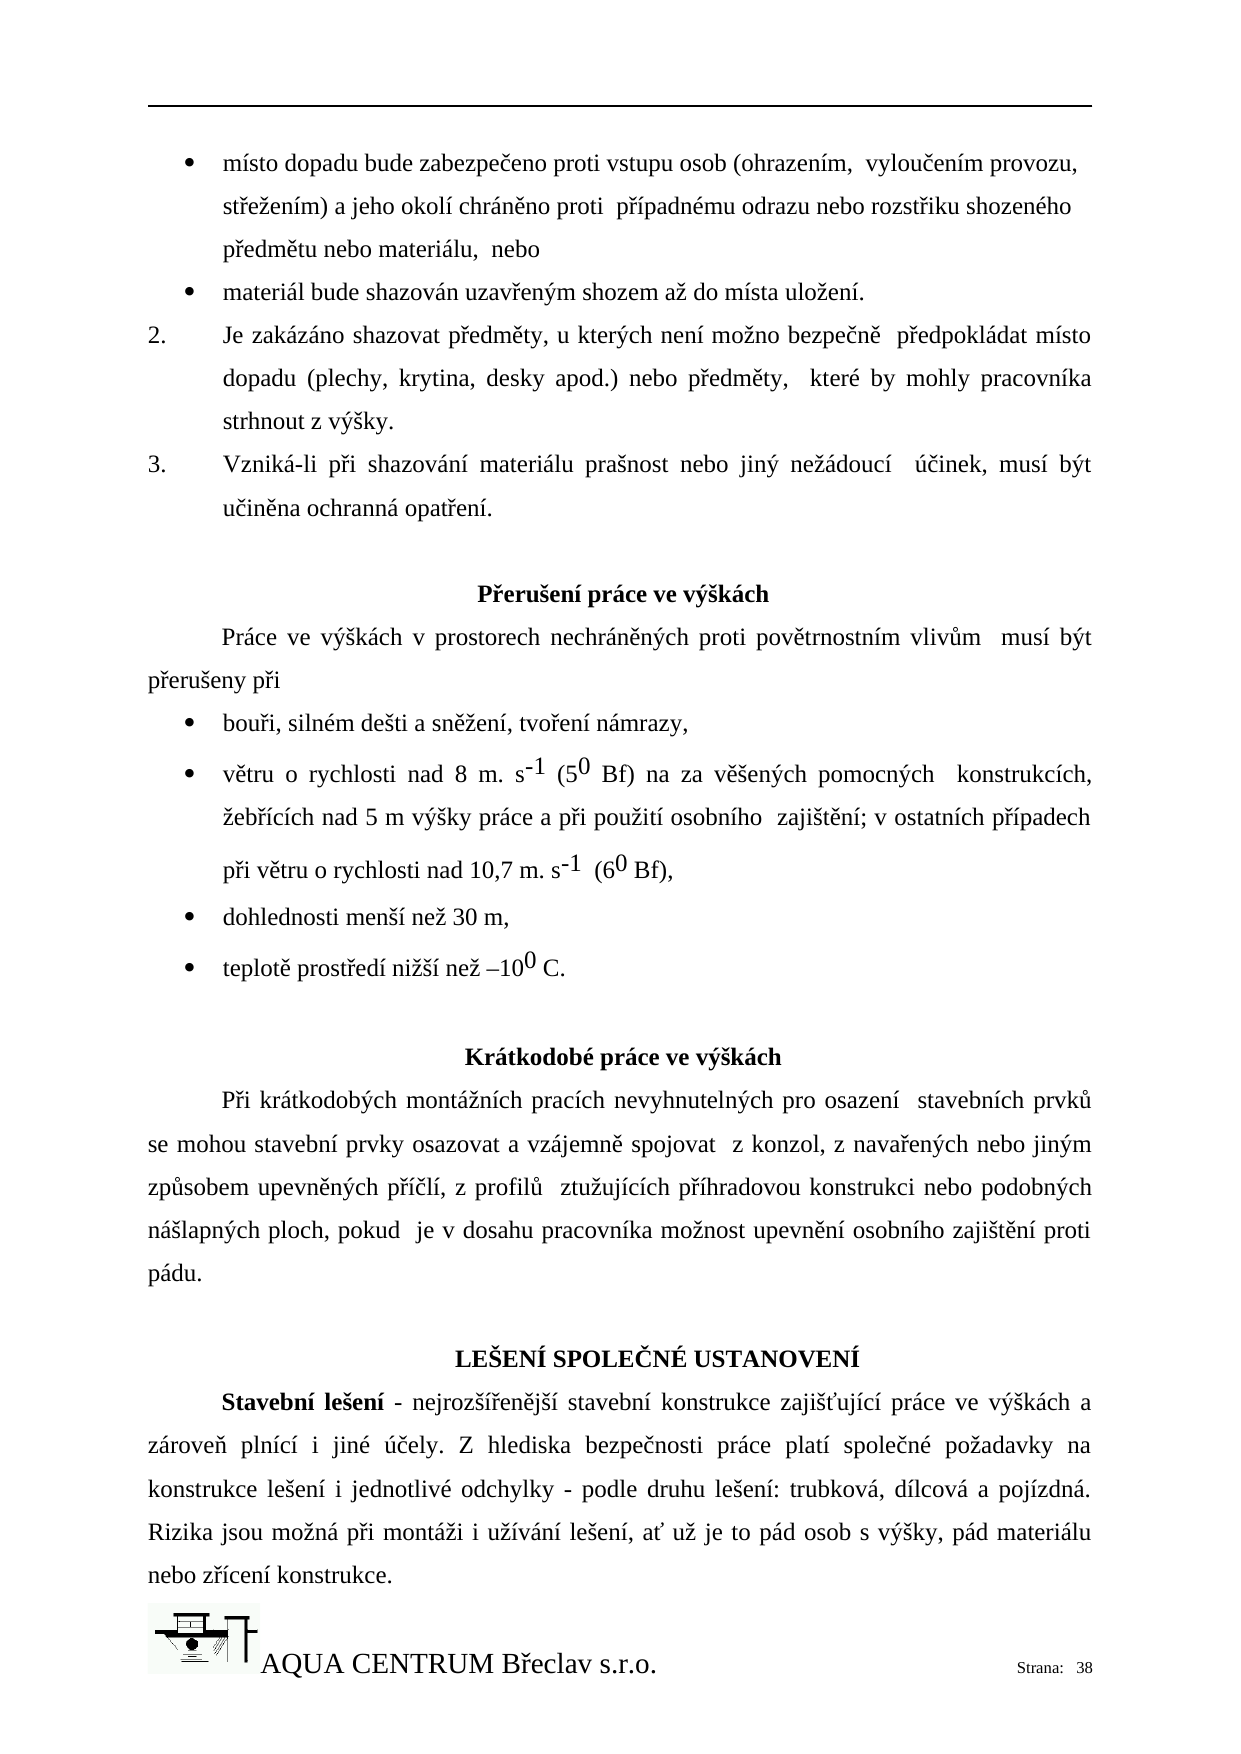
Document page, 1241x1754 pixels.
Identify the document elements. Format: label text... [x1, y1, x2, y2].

text Přerušení práce ve výškách [148, 579, 1092, 608]
list Vzniká-li při shazování materiálu prašnost nebo jiný nežádoucí účinek, musí být učiněna ochranná opatření. [148, 449, 1092, 521]
text LEŠENÍ SPOLEČNÉ USTANOVENÍ [223, 1344, 1092, 1373]
list materiál bude shazován uzavřeným shozem až do místa uložení. [185, 277, 1092, 306]
list bouři, silném dešti a sněžení, tvoření námrazy, [185, 708, 1092, 737]
list teplotě prostředí nižší než –100 C. [185, 945, 1092, 981]
text Při krátkodobých montážních pracích nevyhnutelných pro osazení stavebních prvků se mohou stavební prvky osazovat a vzájemně spojovat z konzol, z navařených nebo jiným způsobem upevněných příčlí, z profilů ztužujících příhradovou konstrukci nebo podobných nášlapných ploch, pokud je v dosahu pracovníka možnost upevnění osobního zajištění proti pádu. [148, 1086, 1092, 1287]
list místo dopadu bude zabezpečeno proti vstupu osob (ohrazením, vyloučením provozu, střežením) a jeho okolí chráněno proti případnému odrazu nebo rozstřiku shozeného předmětu nebo materiálu, nebo [185, 148, 1092, 263]
list dohlednosti menší než 30 m, [185, 902, 1092, 931]
list větru o rychlosti nad 8 m. s-1 (50 Bf) na za věšených pomocných konstrukcích, žebřících nad 5 m výšky práce a při použití osobního zajištění; v ostatních případech při větru o rychlosti nad 10,7 m. s-1 (60 Bf), [185, 751, 1092, 884]
text Práce ve výškách v prostorech nechráněných proti povětrnostním vlivům musí být přerušeny při [148, 622, 1092, 694]
picture [147, 1603, 261, 1674]
text Krátkodobé práce ve výškách [148, 1042, 1092, 1071]
list Je zakázáno shazovat předměty, u kterých není možno bezpečně předpokládat místo dopadu (plechy, krytina, desky apod.) nebo předměty, které by mohly pracovníka strhnout z výšky. [148, 320, 1092, 435]
text Stavební lešení - nejrozšířenější stavební konstrukce zajišťující práce ve výškách a zároveň plnící i jiné účely. Z hlediska bezpečnosti práce platí společné požadavky na konstrukce lešení i jednotlivé odchylky - podle druhu lešení: trubková, dílcová a pojízdná. Rizika jsou možná při montáži i užívání lešení, ať už je to pád osob s výšky, pád materiálu nebo zřícení konstrukce. [148, 1387, 1092, 1589]
